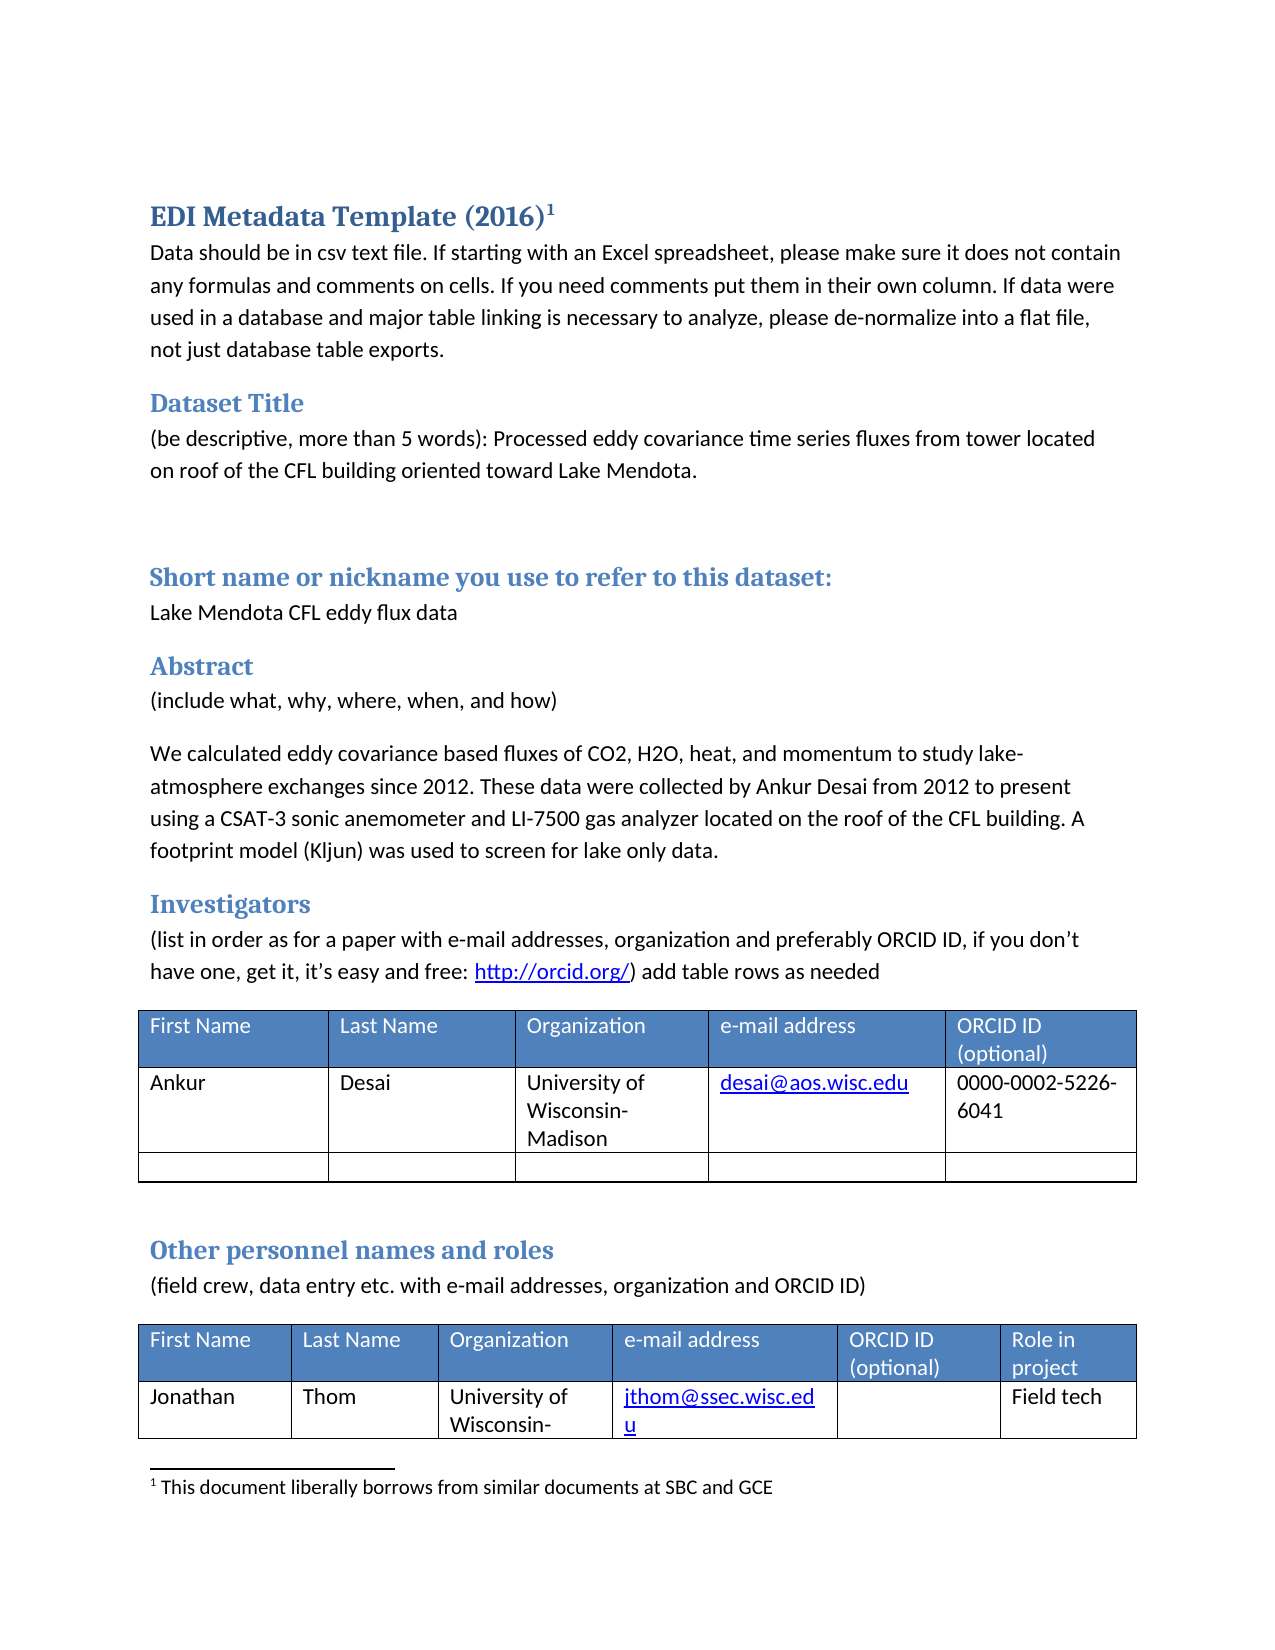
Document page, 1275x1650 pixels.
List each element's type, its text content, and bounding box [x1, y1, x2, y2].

table_cell [516, 1153, 708, 1181]
table_cell University of Wisconsin-Madison [516, 1068, 708, 1152]
table_header ORCID ID (optional) [946, 1011, 1136, 1067]
table_header First Name [139, 1325, 291, 1381]
subtitle Other personnel names and roles [150, 1235, 1125, 1267]
table_cell Ankur [139, 1068, 328, 1152]
table_header Last Name [329, 1011, 515, 1067]
table_cell 0000-0002-5226-6041 [946, 1068, 1136, 1152]
table_header Organization [439, 1325, 612, 1381]
table_header First Name [139, 1011, 328, 1067]
text (list in order as for a paper with e-mail addresses, organization and preferably ORCID ID, if you don’t have one, get it, it’s easy and free: http://orcid.org/) add table rows as needed [150, 925, 1125, 985]
subtitle Abstract [150, 651, 1125, 682]
table_cell [139, 1153, 328, 1181]
table_cell desai@aos.wisc.edu [709, 1068, 945, 1152]
table_header Role in project [1001, 1325, 1136, 1381]
table_cell Desai [329, 1068, 515, 1152]
text Data should be in csv text file. If starting with an Excel spreadsheet, please make sure it does not contain any formulas and comments on cells. If you need comments put them in their own column. If data were used in a database and major table linking is necessary to analyze, please de-normalize into a flat file, not just database table exports. [150, 238, 1125, 363]
table_header e-mail address [613, 1325, 837, 1381]
table_header e-mail address [709, 1011, 945, 1067]
text We calculated eddy covariance based fluxes of CO2, H2O, heat, and momentum to study lake-atmosphere exchanges since 2012. These data were collected by Ankur Desai from 2012 to present using a CSAT-3 sonic anemometer and LI-7500 gas analyzer located on the roof of the CFL building. A footprint model (Kljun) was used to screen for lake only data. [150, 739, 1125, 864]
table_cell [329, 1153, 515, 1181]
table_cell [946, 1153, 1136, 1181]
table_cell Field tech [1001, 1382, 1136, 1438]
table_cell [439, 1382, 612, 1438]
table_cell [709, 1153, 945, 1181]
table_header Organization [516, 1011, 708, 1067]
table_cell jthom@ssec.wisc.edu [613, 1382, 837, 1438]
table_cell [838, 1382, 1000, 1438]
table_header ORCID ID (optional) [838, 1325, 1000, 1381]
table_cell Thom [292, 1382, 438, 1438]
text (be descriptive, more than 5 words): Processed eddy covariance time series fluxes from tower located on roof of the CFL building oriented toward Lake Mendota. [150, 424, 1125, 484]
subtitle Investigators [150, 889, 1125, 920]
text (include what, why, where, when, and how) [150, 687, 1125, 714]
subtitle EDI Metadata Template (2016) [150, 200, 1125, 233]
text (field crew, data entry etc. with e-mail addresses, organization and ORCID ID) [150, 1271, 1125, 1299]
table_cell Jonathan [139, 1382, 291, 1438]
subtitle Short name or nickname you use to refer to this dataset: [150, 562, 1125, 593]
text Lake Mendota CFL eddy flux data [150, 598, 1125, 626]
table_header Last Name [292, 1325, 438, 1381]
subtitle Dataset Title [150, 388, 1125, 419]
